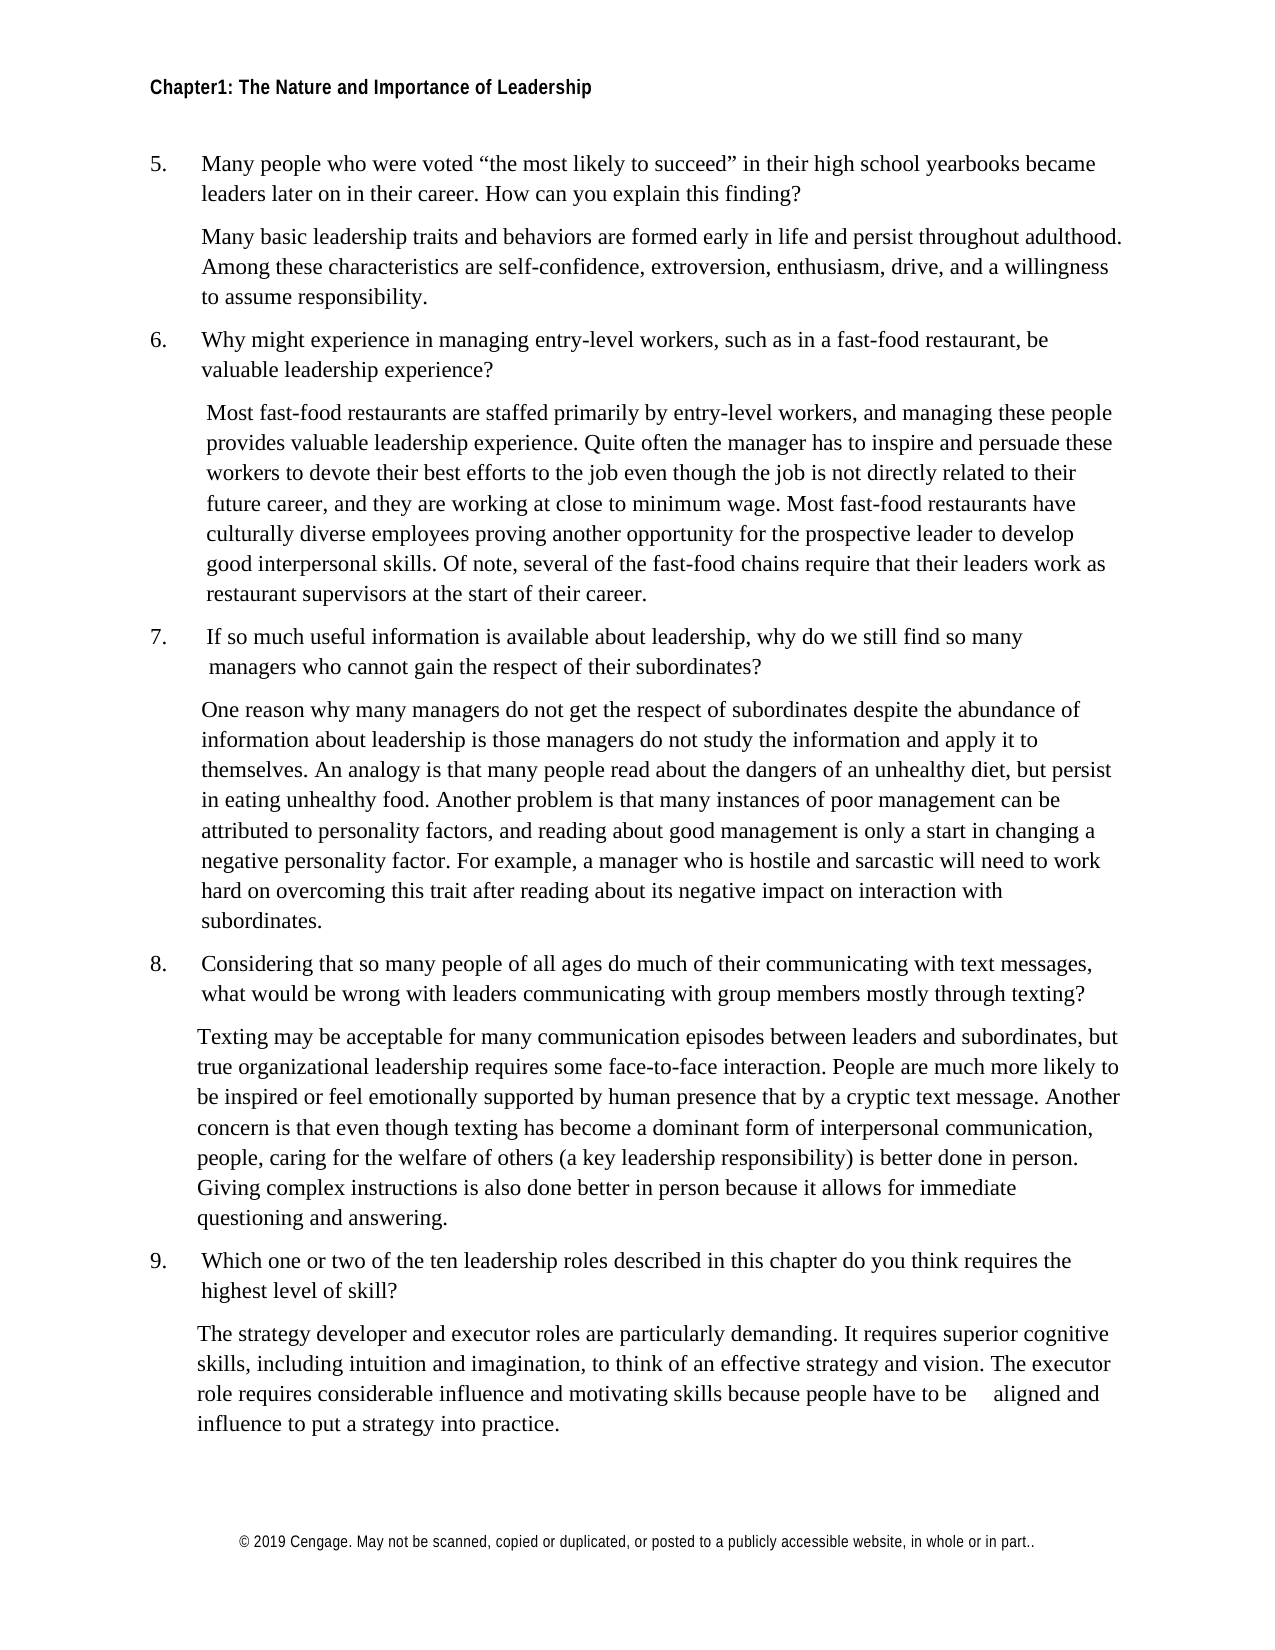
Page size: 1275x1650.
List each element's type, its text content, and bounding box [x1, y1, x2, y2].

text One reason why many managers do not get the respect of subordinates despite the abundance of information about leadership is those managers do not study the information and apply it to themselves. An analogy is that many people read about the dangers of an unhealthy diet, but persist in eating unhealthy food. Another problem is that many instances of poor management can be attributed to personality factors, and reading about good management is only a start in changing a negative personality factor. For example, a manager who is hostile and sarcastic will need to work hard on overcoming this trait after reading about its negative impact on interaction with subordinates. [201, 696, 1125, 934]
text 9. Which one or two of the ten leadership roles described in this chapter do you think requires the highest level of skill? [150, 1247, 1125, 1303]
text 7. If so much useful information is available about leadership, why do we still find so many managers who cannot gain the respect of their subordinates? [150, 623, 1125, 679]
text The strategy developer and executor roles are particularly demanding. It requires superior cognitive skills, including intuition and imagination, to think of an effective strategy and vision. The executor role requires considerable influence and motivating skills because people have to be aligned and influence to put a strategy into practice. [197, 1320, 1125, 1437]
text Many basic leadership traits and behaviors are formed early in life and persist throughout adulthood. Among these characteristics are self-confidence, extroversion, enthusiasm, drive, and a willingness to assume responsibility. [201, 223, 1125, 310]
text 8. Considering that so many people of all ages do much of their communicating with text messages, what would be wrong with leaders communicating with group members mostly through texting? [150, 950, 1125, 1007]
text 5. Many people who were voted “the most likely to succeed” in their high school yearbooks became leaders later on in their career. How can you explain this finding? [150, 150, 1125, 207]
text Texting may be acceptable for many communication episodes between leaders and subordinates, but true organizational leadership requires some face-to-face interaction. People are much more likely to be inspired or feel emotionally supported by human presence that by a cryptic text message. Another concern is that even though texting has become a dominant form of interpersonal communication, people, caring for the welfare of others (a key leadership responsibility) is better done in person. Giving complex instructions is also done better in person because it allows for immediate questioning and answering. [197, 1023, 1125, 1231]
text Most fast-food restaurants are staffed primarily by entry-level workers, and managing these people provides valuable leadership experience. Quite often the manager has to inspire and persuade these workers to devote their best efforts to the job even though the job is not directly related to their future career, and they are working at close to minimum wage. Most fast-food restaurants have culturally diverse employees proving another opportunity for the prospective leader to develop good interpersonal skills. Of note, several of the fast-food chains require that their leaders work as restaurant supervisors at the start of their career. [206, 399, 1125, 607]
text 6. Why might experience in managing entry-level workers, such as in a fast-food restaurant, be valuable leadership experience? [150, 326, 1125, 383]
